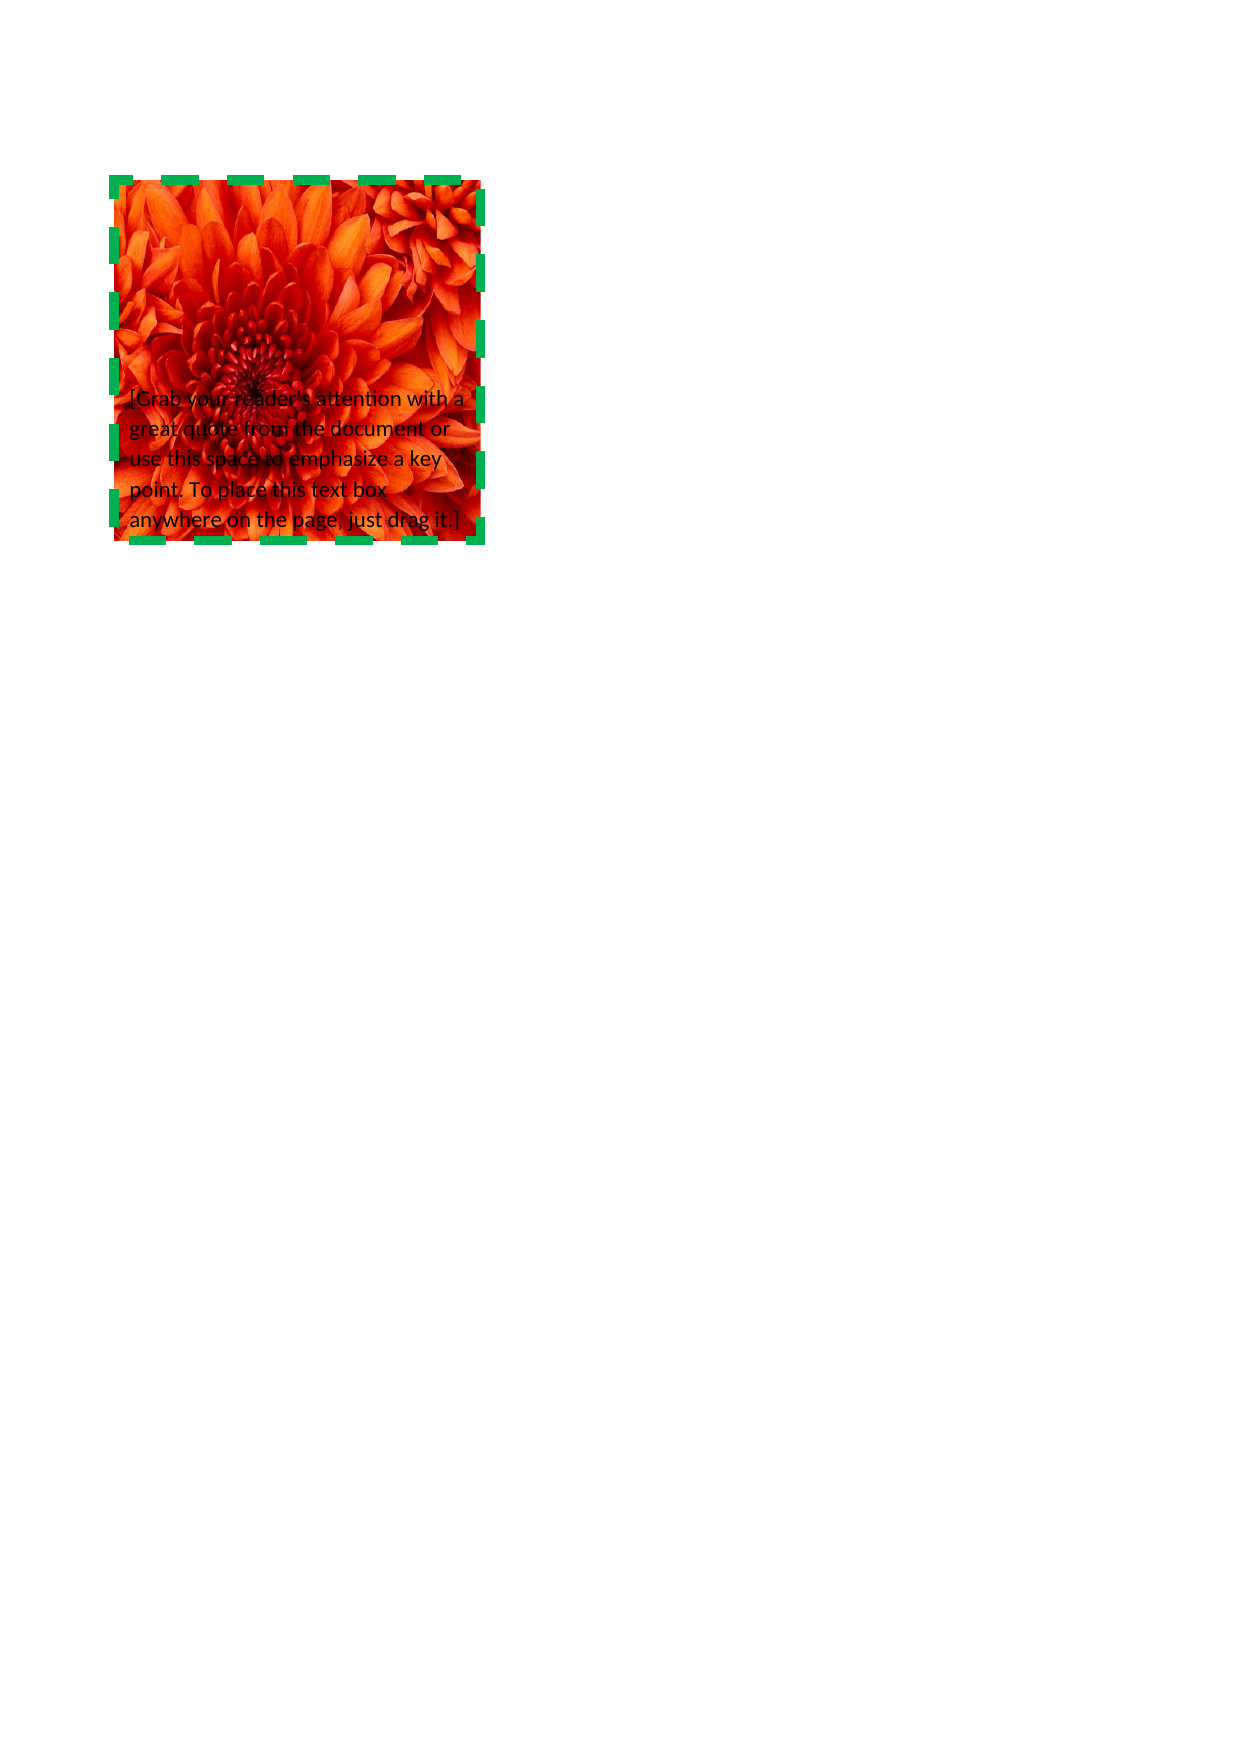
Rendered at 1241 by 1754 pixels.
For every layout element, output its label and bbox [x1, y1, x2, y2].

picture [114, 180, 481, 541]
